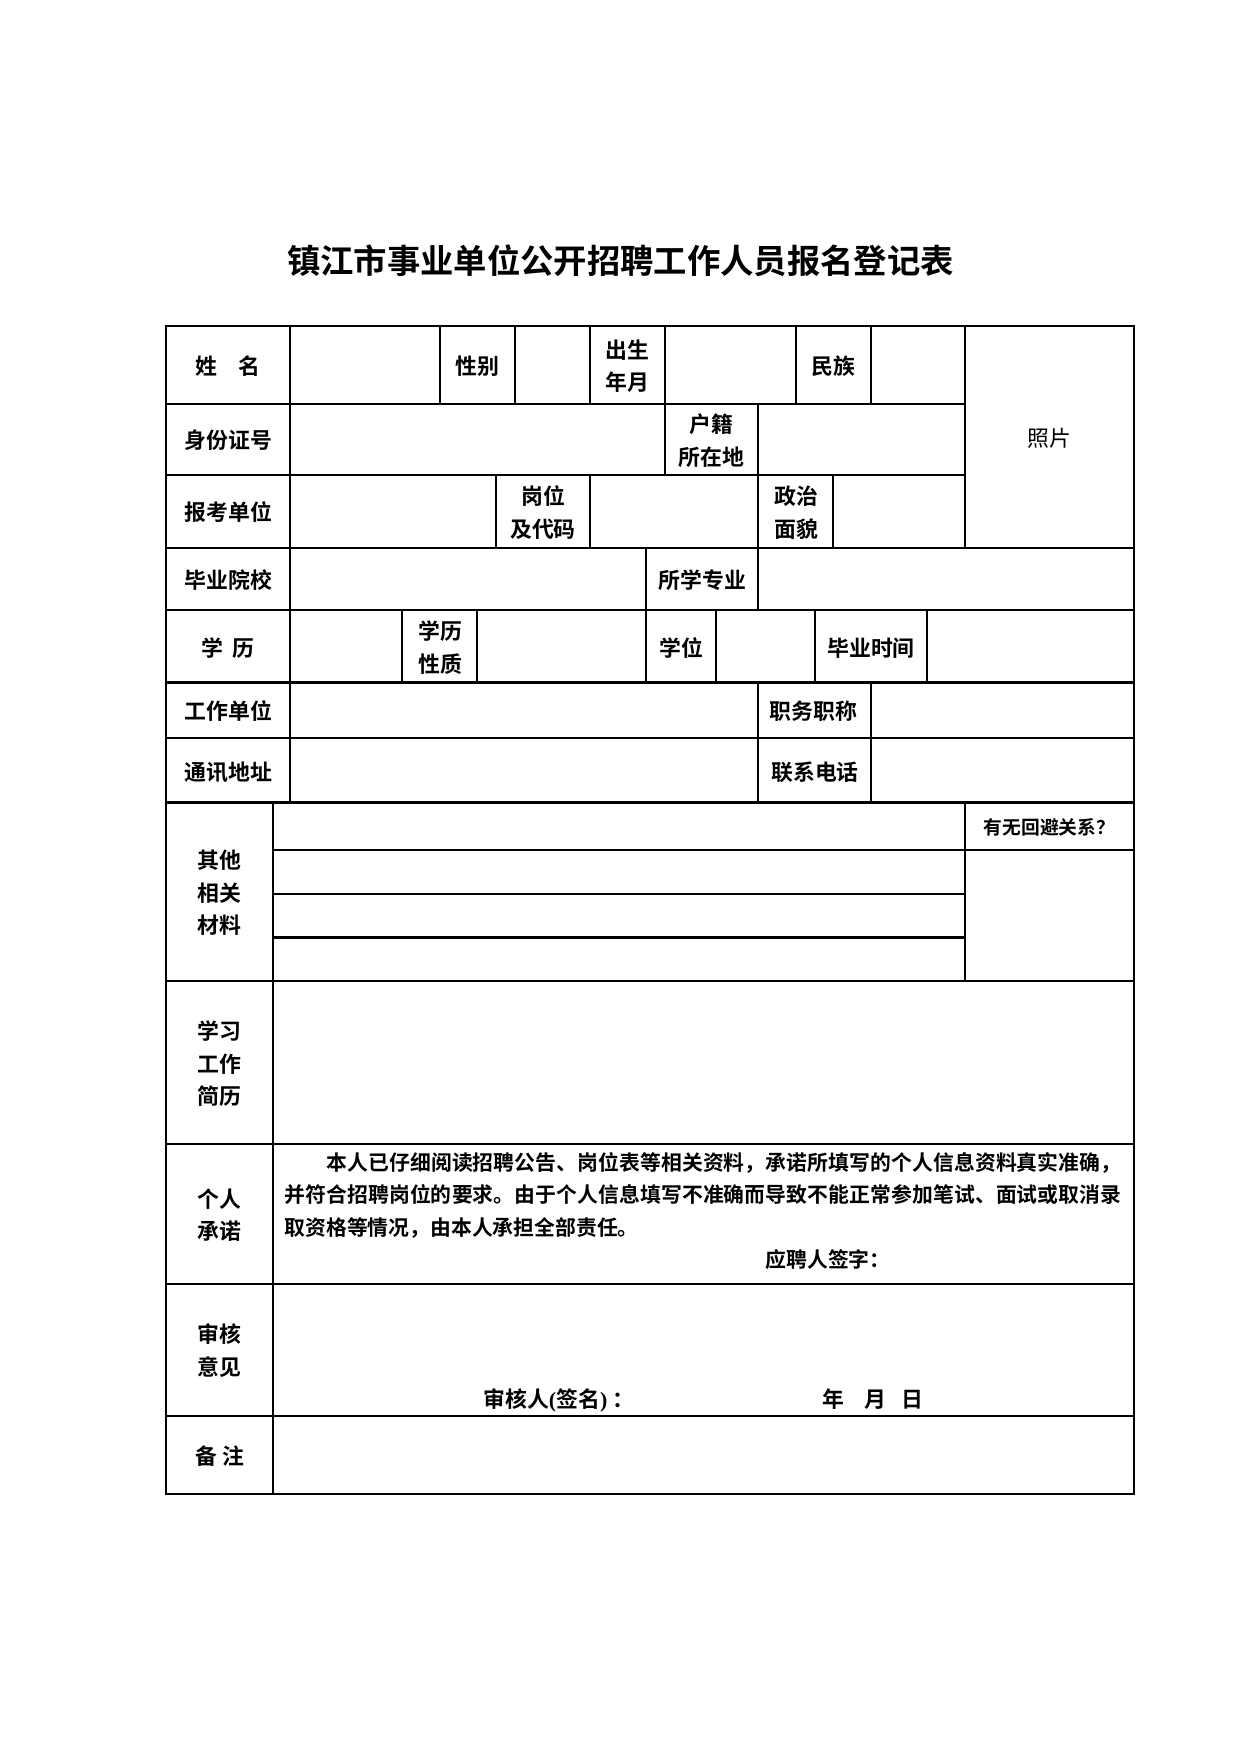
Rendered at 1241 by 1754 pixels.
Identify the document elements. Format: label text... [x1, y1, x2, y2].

table_header 姓 名 [167, 327, 289, 403]
table_header 照片 [966, 327, 1133, 547]
table_cell [274, 982, 1133, 1143]
table_cell 学习 工作 简历 [167, 982, 272, 1143]
table_header [291, 327, 439, 403]
table_cell 毕业时间 [816, 611, 926, 681]
table_cell 岗位 及代码 [497, 476, 589, 547]
table_cell [274, 804, 964, 849]
table_cell 报考单位 [167, 476, 289, 547]
table_cell [274, 1417, 1133, 1493]
table_cell 身份证号 [167, 405, 289, 473]
table_header [516, 327, 589, 403]
table_cell [834, 476, 964, 547]
table_cell 工作单位 [167, 684, 289, 737]
table_cell 职务职称 [759, 684, 870, 737]
table_cell 有无回避关系？ [966, 804, 1133, 849]
table_cell [291, 405, 664, 473]
table_cell [759, 549, 1133, 609]
table_cell [928, 611, 1133, 681]
table_cell 毕业院校 [167, 549, 289, 609]
table_cell [291, 476, 495, 547]
table_cell [717, 611, 814, 681]
table_cell [291, 611, 401, 681]
table_cell [591, 476, 757, 547]
table_cell 户籍 所在地 [666, 405, 757, 473]
table_cell 学 历 [167, 611, 289, 681]
table_cell [274, 895, 964, 936]
table_header 民族 [797, 327, 870, 403]
table_header 出生 年月 [591, 327, 664, 403]
table_cell [759, 405, 964, 473]
table_cell 本人已仔细阅读招聘公告、岗位表等相关资料，承诺所填写的个人信息资料真实准确，并符合招聘岗位的要求。由于个人信息填写不准确而导致不能正常参加笔试、面试或取消录取资格等情况，由本人承担全部责任。 应聘人签字： [274, 1145, 1133, 1282]
table_cell [291, 684, 757, 737]
table_cell 个人 承诺 [167, 1145, 272, 1282]
table_cell 备 注 [167, 1417, 272, 1493]
table_cell [966, 851, 1133, 980]
table_cell [872, 684, 1133, 737]
table_cell [872, 739, 1133, 801]
table_cell 其他 相关 材料 [167, 804, 272, 980]
table_cell 审核 意见 [167, 1285, 272, 1414]
table_cell 所学专业 [647, 549, 757, 609]
text 镇江市事业单位公开招聘工作人员报名登记表 [177, 227, 1063, 292]
table_cell [274, 851, 964, 893]
table_cell 审核人(签名) ： 年 月 日 [274, 1285, 1133, 1414]
table_header 性别 [441, 327, 514, 403]
table_cell 学历 性质 [403, 611, 476, 681]
table_cell 联系电话 [759, 739, 870, 801]
table_cell [291, 549, 645, 609]
table_header [666, 327, 795, 403]
table_cell 学位 [647, 611, 715, 681]
table_cell [478, 611, 645, 681]
table_cell [291, 739, 757, 801]
table_cell [274, 939, 964, 980]
table_header [872, 327, 964, 403]
table_cell 政治 面貌 [759, 476, 832, 547]
table_cell 通讯地址 [167, 739, 289, 801]
